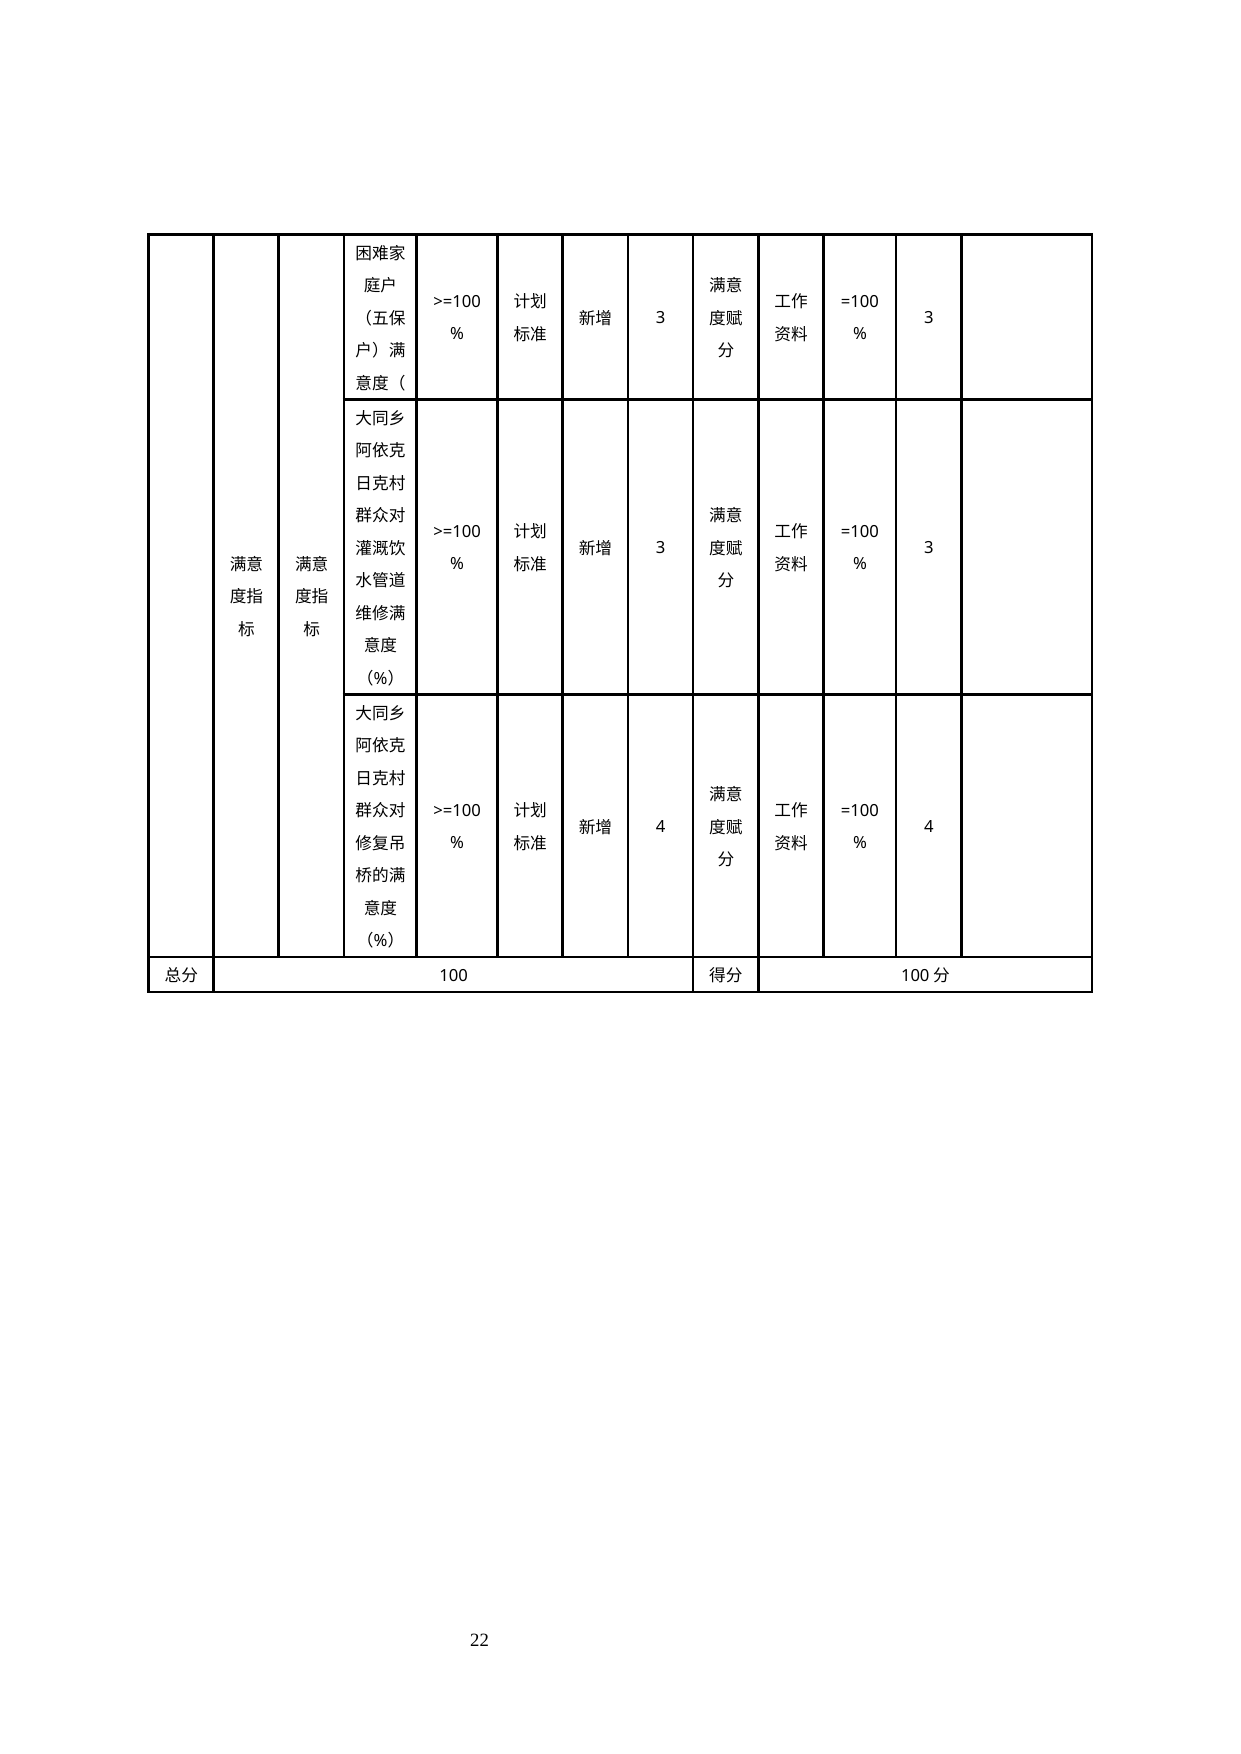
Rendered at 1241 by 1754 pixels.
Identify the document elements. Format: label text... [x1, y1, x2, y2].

table_cell 新增 [564, 236, 627, 398]
table_cell [963, 696, 1091, 956]
table_cell 3 [629, 401, 692, 693]
table_cell >=100% [418, 696, 496, 956]
table_cell >=100% [418, 236, 496, 398]
table_cell 计划标准 [499, 401, 561, 693]
table_cell >=100% [418, 401, 496, 693]
table_cell 得分 [694, 958, 757, 991]
table_cell [963, 236, 1091, 398]
table_cell 4 [897, 696, 960, 956]
table_cell =100% [825, 696, 895, 956]
table_cell 满意度指标 [280, 236, 343, 956]
table_cell 新增 [564, 696, 627, 956]
table_cell 100分 [760, 958, 1091, 991]
table_cell 计划标准 [499, 236, 561, 398]
table_cell 3 [897, 236, 960, 398]
table_cell 工作资料 [760, 401, 822, 693]
table_cell 满意度指标 [215, 236, 277, 956]
table_cell 计划标准 [499, 696, 561, 956]
table_cell 困难家庭户（五保户）满意度（ [345, 236, 415, 398]
table_cell 满意度赋分 [694, 696, 757, 956]
table_cell 工作资料 [760, 696, 822, 956]
table_cell =100% [825, 401, 895, 693]
table_cell [963, 401, 1091, 693]
table_cell 工作资料 [760, 236, 822, 398]
table_cell 4 [629, 696, 692, 956]
table_cell =100% [825, 236, 895, 398]
table_cell 3 [897, 401, 960, 693]
table_cell 3 [629, 236, 692, 398]
table_cell 大同乡阿依克日克村群众对修复吊桥的满意度（%） [345, 696, 415, 956]
table_cell 满意度赋分 [694, 236, 757, 398]
table_cell 100 [215, 958, 692, 991]
table_cell 总分 [150, 958, 212, 991]
table_cell 大同乡阿依克日克村群众对灌溉饮水管道维修满意度（%） [345, 401, 415, 693]
table_cell 新增 [564, 401, 627, 693]
table_cell 满意度赋分 [694, 401, 757, 693]
